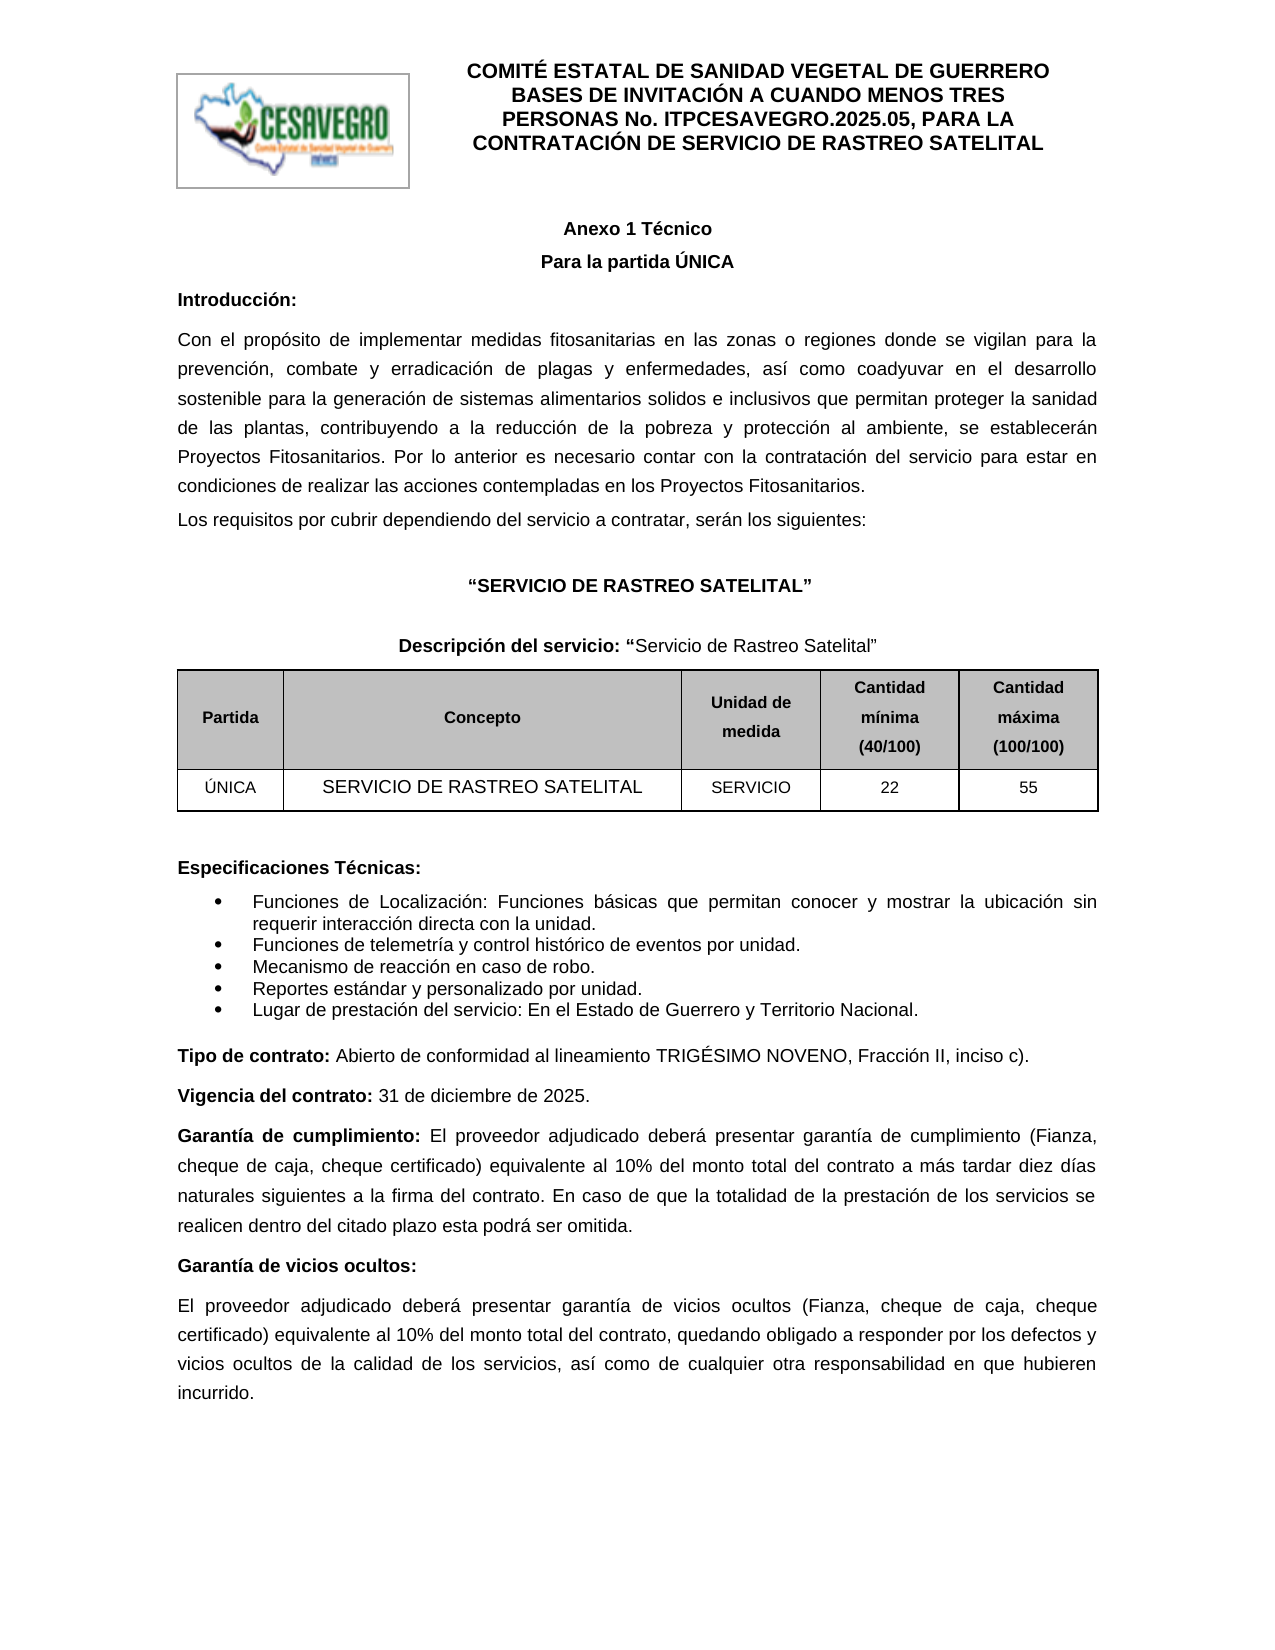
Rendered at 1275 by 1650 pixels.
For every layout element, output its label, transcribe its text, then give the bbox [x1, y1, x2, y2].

text Especificaciones Técnicas: [177, 851, 1098, 880]
text El proveedor adjudicado deberá presentar garantía de vicios ocultos (Fianza, cheque de caja, cheque certificado) equivalente al 10% del monto total del contrato, quedando obligado a responder por los defectos y vicios ocultos de la calidad de los servicios, así como de cualquier otra responsabilidad en que hubieren incurrido. [177, 1289, 1098, 1405]
table_header Unidad de medida [682, 671, 820, 769]
table_cell 22 [821, 770, 958, 810]
text Los requisitos por cubrir dependiendo del servicio a contratar, serán los siguientes: [177, 509, 1098, 531]
text Anexo 1 Técnico [177, 217, 1098, 240]
table_cell SERVICIO DE RASTREO SATELITAL [284, 770, 681, 810]
text “SERVICIO DE RASTREO SATELITAL” [177, 575, 1098, 597]
text Descripción del servicio: “Servicio de Rastreo Satelital” [177, 629, 1098, 658]
text Tipo de contrato: Abierto de conformidad al lineamiento TRIGÉSIMO NOVENO, Fracción II, inciso c). [177, 1039, 1098, 1068]
list Funciones de telemetría y control histórico de eventos por unidad. [215, 934, 1098, 956]
text Garantía de cumplimiento: El proveedor adjudicado deberá presentar garantía de cumplimiento (Fianza, cheque de caja, cheque certificado) equivalente al 10% del monto total del contrato a más tardar diez días naturales siguientes a la firma del contrato. En caso de que la totalidad de la prestación de los servicios se realicen dentro del citado plazo esta podrá ser omitida. [177, 1118, 1098, 1238]
text Garantía de vicios ocultos: [177, 1249, 1098, 1278]
text Vigencia del contrato: 31 de diciembre de 2025. [177, 1079, 1098, 1108]
list Reportes estándar y personalizado por unidad. [215, 977, 1098, 999]
text Introducción: [177, 283, 1098, 313]
table_cell 55 [960, 770, 1097, 810]
table_header Cantidad máxima (100/100) [960, 671, 1097, 769]
table_header Partida [178, 671, 283, 769]
table_header Cantidad mínima (40/100) [821, 671, 958, 769]
list Lugar de prestación del servicio: En el Estado de Guerrero y Territorio Nacional. [215, 999, 1098, 1021]
list Funciones de Localización: Funciones básicas que permitan conocer y mostrar la ubicación sin requerir interacción directa con la unidad. [215, 891, 1098, 934]
text Con el propósito de implementar medidas fitosanitarias en las zonas o regiones donde se vigilan para la prevención, combate y erradicación de plagas y enfermedades, así como coadyuvar en el desarrollo sostenible para la generación de sistemas alimentarios solidos e inclusivos que permitan proteger la sanidad de las plantas, contribuyendo a la reducción de la pobreza y protección al ambiente, se establecerán Proyectos Fitosanitarios. Por lo anterior es necesario contar con la contratación del servicio para estar en condiciones de realizar las acciones contempladas en los Proyectos Fitosanitarios. [177, 323, 1098, 498]
table_header Concepto [284, 671, 681, 769]
table_cell ÚNICA [178, 770, 283, 810]
text Para la partida ÚNICA [177, 251, 1098, 273]
table_cell SERVICIO [682, 770, 820, 810]
list Mecanismo de reacción en caso de robo. [215, 956, 1098, 977]
